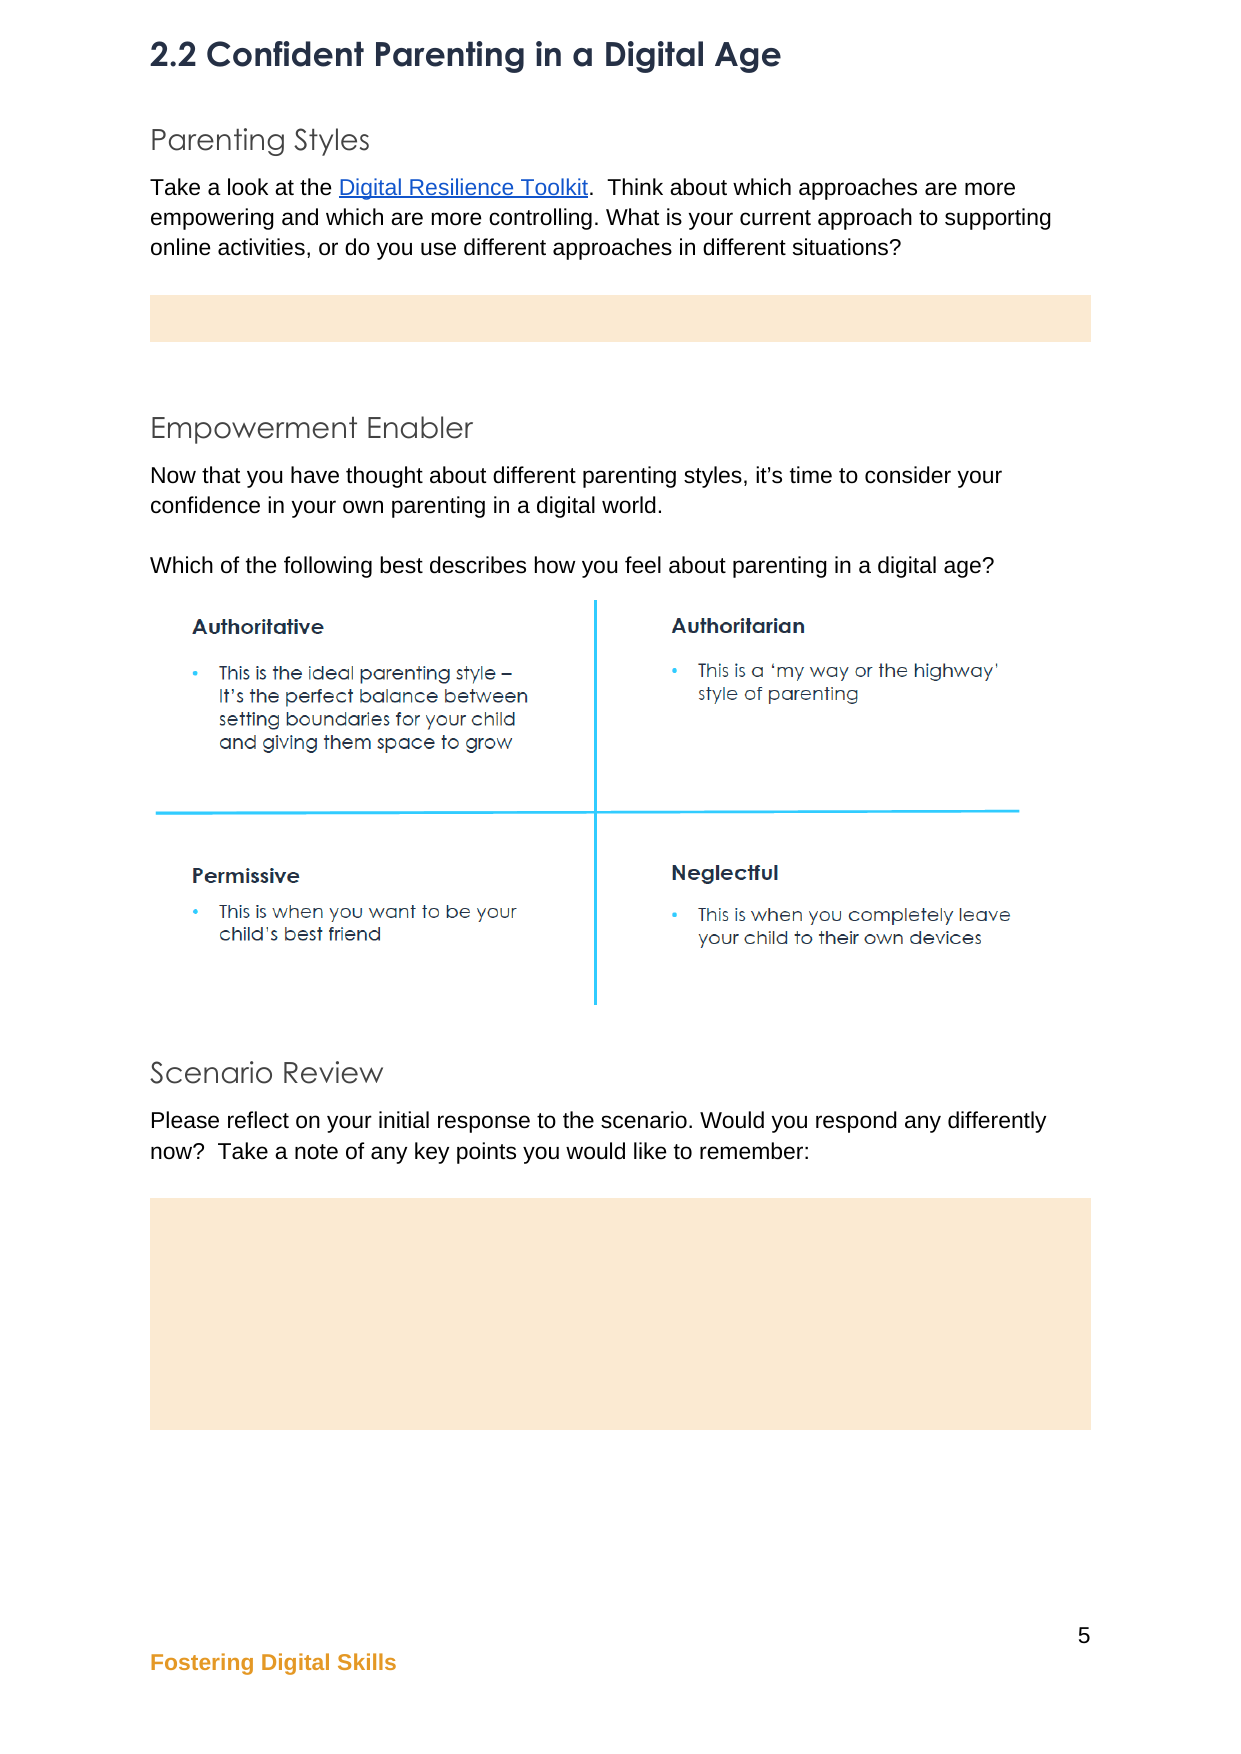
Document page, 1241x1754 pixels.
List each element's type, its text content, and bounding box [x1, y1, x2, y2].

table_header [150, 1198, 1091, 1430]
subtitle 2.2 Confident Parenting in a Digital Age [150, 29, 1090, 77]
text Which of the following best describes how you feel about parenting in a digital age? [150, 552, 1090, 578]
subtitle Parenting Styles [150, 117, 1090, 159]
subtitle Empowerment Enabler [150, 405, 1090, 447]
picture [150, 582, 1020, 1014]
text Please reflect on your initial response to the scenario. Would you respond any differently now? Take a note of any key points you would like to remember: [150, 1107, 1090, 1164]
table_header [150, 295, 1091, 342]
text Now that you have thought about different parenting styles, it’s time to consider your confidence in your own parenting in a digital world. [150, 462, 1090, 518]
text Take a look at the Digital Resilience Toolkit. Think about which approaches are more empowering and which are more controlling. What is your current approach to supporting online activities, or do you use different approaches in different situations? [150, 174, 1090, 261]
subtitle Scenario Review [150, 1051, 1090, 1093]
